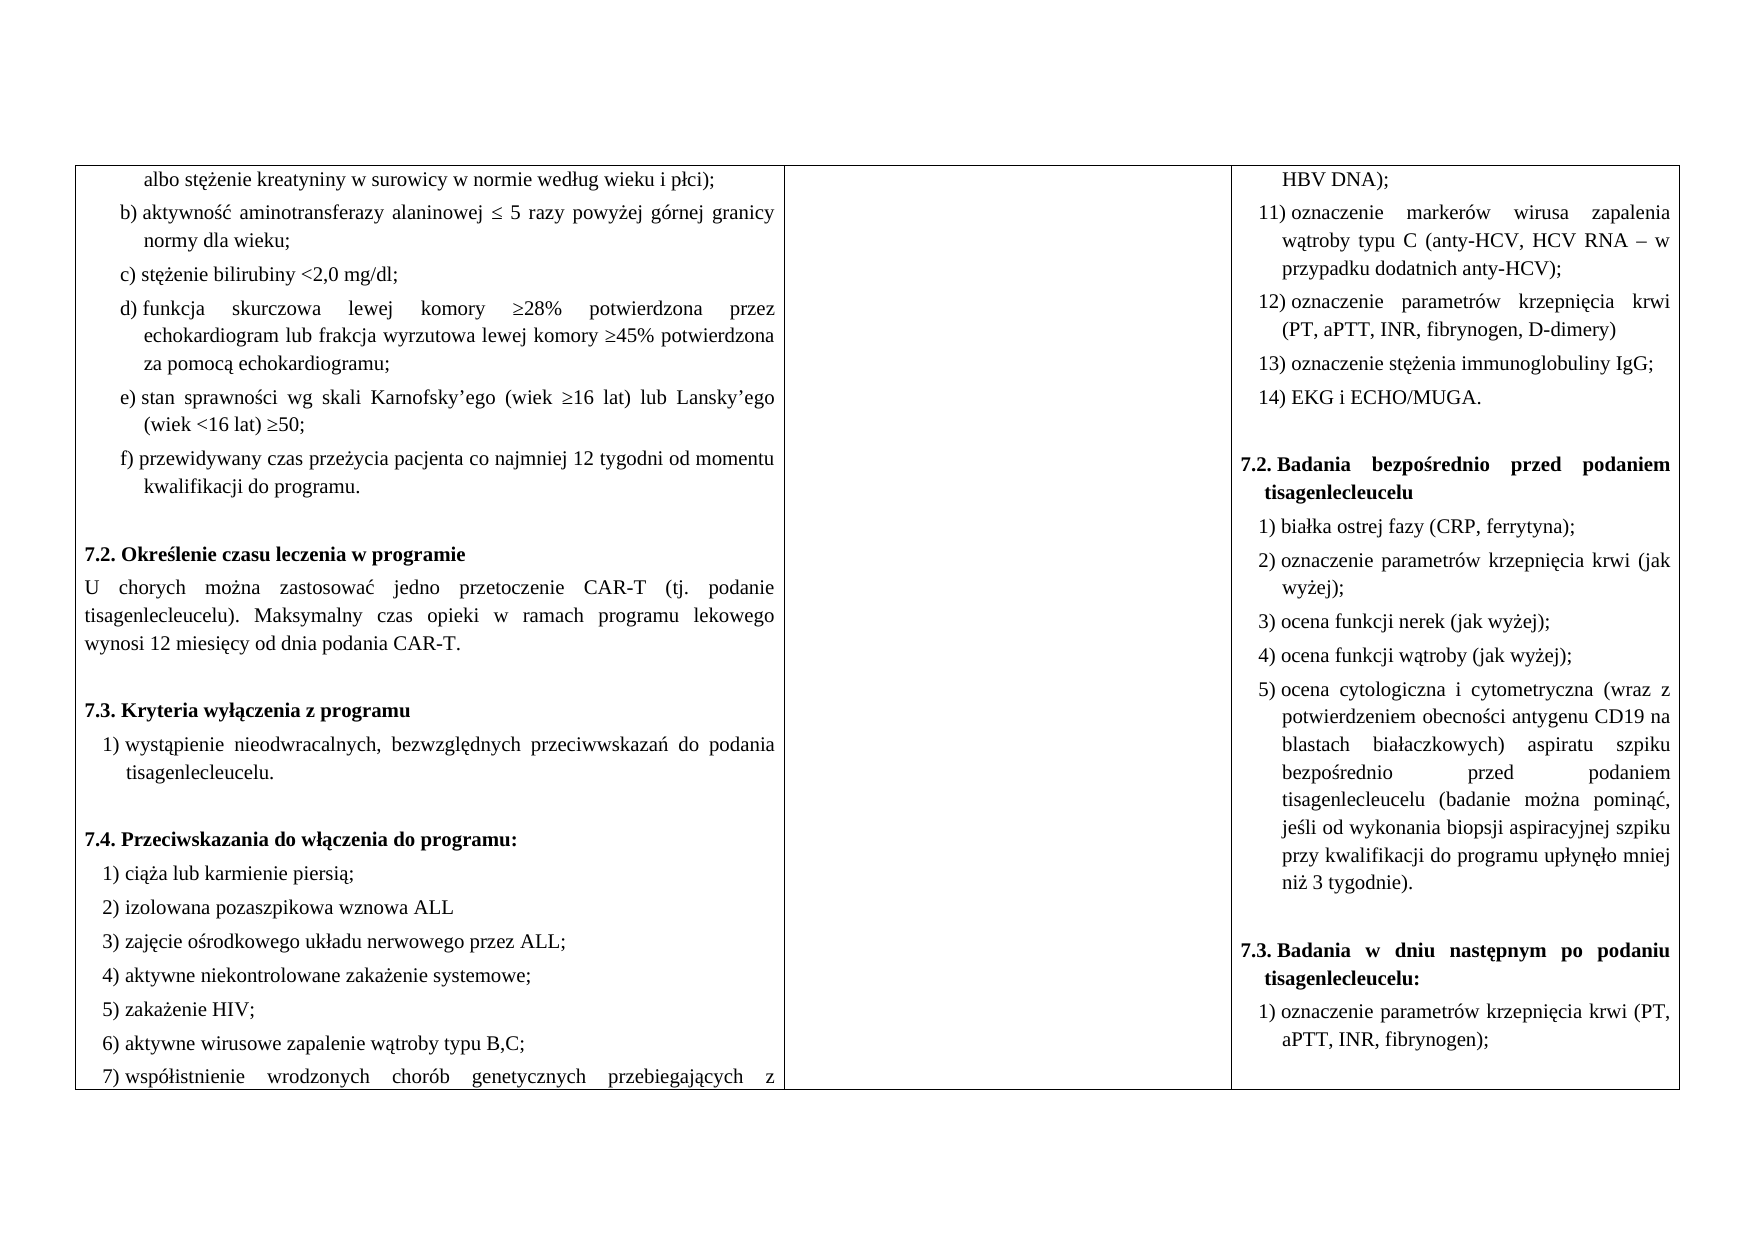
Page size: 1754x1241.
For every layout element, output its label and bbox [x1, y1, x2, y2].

table_cell [76, 166, 784, 1088]
table_cell [1232, 166, 1679, 1088]
table_cell [785, 166, 1231, 1088]
